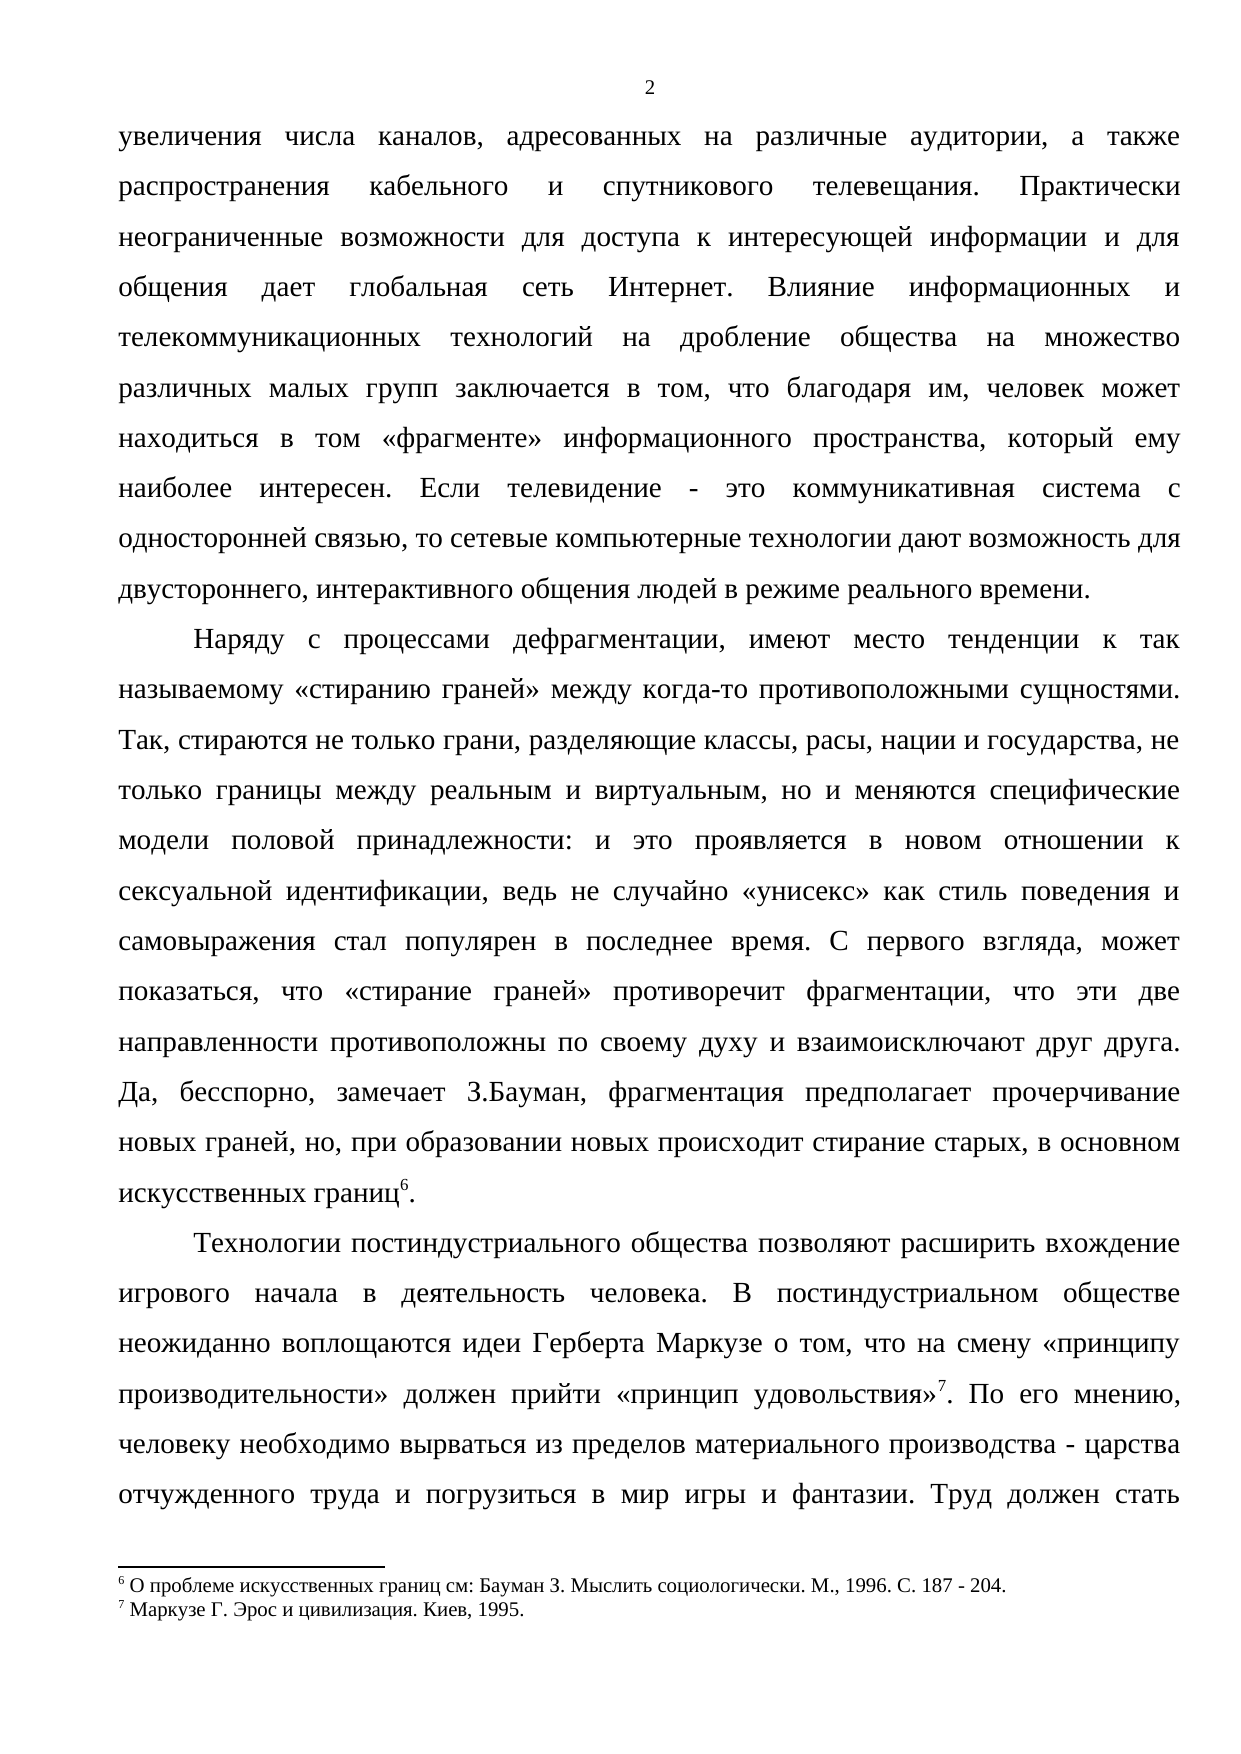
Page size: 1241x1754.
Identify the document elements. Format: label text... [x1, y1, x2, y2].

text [118, 1225, 1181, 1510]
text Наряду с процессами дефрагментации, имеют место тенденции к так называемому «стиранию граней» между когда-то противоположными сущностями. Так, стираются не только грани, разделяющие классы, расы, нации и государства, не только границы между реальным и виртуальным, но и меняются специфические модели половой принадлежности: и это проявляется в новом отношении к сексуальной идентификации, ведь не случайно «унисекс» как стиль поведения и самовыражения стал популярен в последнее время. С первого взгляда, может показаться, что «стирание граней» противоречит фрагментации, что эти две направленности противоположны по своему духу и взаимоисключают друг друга. Да, бесспорно, замечает З.Бауман, фрагментация предполагает прочерчивание новых граней, но, при образовании новых происходит стирание старых, в основном искусственных границ. [118, 621, 1181, 1208]
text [118, 118, 1181, 604]
